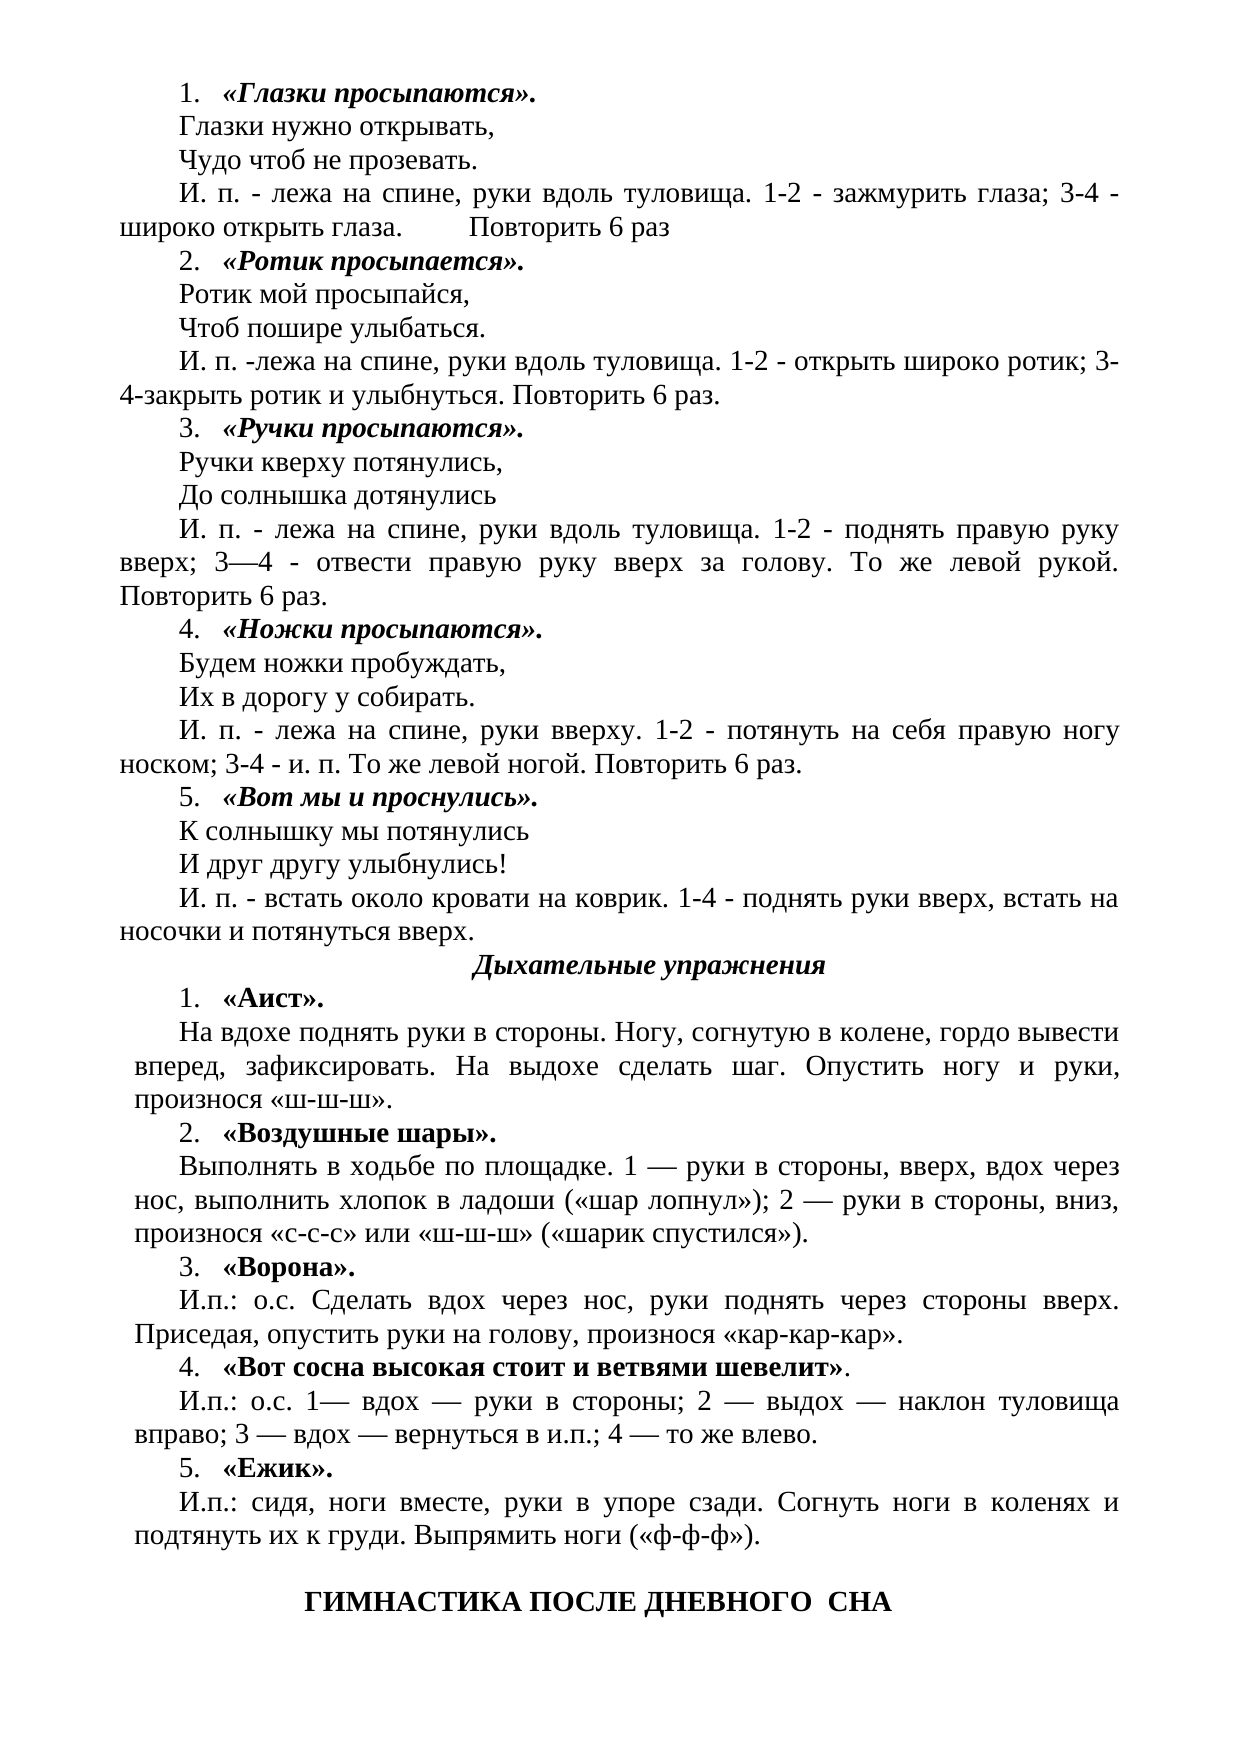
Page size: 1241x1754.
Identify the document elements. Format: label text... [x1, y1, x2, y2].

text Глазки нужно открывать, [119, 108, 1121, 142]
list «Ножки просыпаются». [119, 612, 1121, 645]
list «Ворона». [134, 1249, 1121, 1282]
text Ротик мой просыпайся, [119, 276, 1121, 310]
text Выполнять в ходьбе по площадке. 1 — руки в стороны, вверх, вдох через нос, выполнить хлопок в ладоши («шар лопнул»); 2 — руки в стороны, вниз, произнося «с-с-с» или «ш-ш-ш» («шарик спустился»). [134, 1148, 1121, 1249]
text К солнышку мы потянулись [119, 813, 1121, 846]
list «Ручки просыпаются». [119, 410, 1121, 444]
text И. п. - лежа на спине, руки вдоль туловища. 1-2 - зажмурить глаза; 3-4 - широко открыть глаза. Повторить 6 раз [119, 176, 1121, 243]
text И.п.: сидя, ноги вместе, руки в упоре сзади. Согнуть ноги в коленях и подтянуть их к груди. Выпрямить ноги («ф-ф-ф»). [134, 1484, 1121, 1551]
list «Глазки просыпаются». [119, 75, 1121, 108]
text Ручки кверху потянулись, [119, 444, 1121, 477]
text И друг другу улыбнулись! [119, 846, 1121, 880]
text Их в дорогу у собирать. [119, 679, 1121, 712]
text На вдохе поднять руки в стороны. Ногу, согнутую в колене, гордо вывести вперед, зафиксировать. На выдохе сделать шаг. Опустить ногу и руки, произнося «ш-ш-ш». [134, 1014, 1121, 1115]
text И. п. - лежа на спине, руки вверху. 1-2 - потянуть на себя правую ногу носком; 3-4 - и. п. То же левой ногой. Повторить 6 раз. [119, 712, 1121, 779]
text ГИМНАСТИКА ПОСЛЕ ДНЕВНОГО СНА [75, 1584, 1121, 1618]
list «Ежик». [134, 1450, 1121, 1484]
text И. п. - встать около кровати на коврик. 1-4 - поднять руки вверх, встать на носочки и потянуться вверх. [119, 880, 1121, 947]
text И. п. - лежа на спине, руки вдоль туловища. 1-2 - поднять правую руку вверх; 3—4 - отвести правую руку вверх за голову. То же левой рукой. Повторить 6 раз. [119, 511, 1121, 612]
list «Воздушные шары». [134, 1115, 1121, 1148]
list «Вот сосна высокая стоит и ветвями шевелит». [134, 1349, 1121, 1383]
text Дыхательные упражнения [119, 947, 1121, 981]
text И.п.: о.с. Сделать вдох через нос, руки поднять через стороны вверх. Приседая, опустить руки на голову, произнося «кар-кар-кар». [134, 1282, 1121, 1349]
list «Аист». [134, 981, 1121, 1014]
text Будем ножки пробуждать, [119, 645, 1121, 679]
list «Вот мы и проснулись». [119, 779, 1121, 813]
list «Ротик просыпается». [119, 243, 1121, 276]
text До солнышка дотянулись [119, 477, 1121, 511]
text И. п. -лежа на спине, руки вдоль туловища. 1-2 - открыть широко ротик; 3-4-закрыть ротик и улыбнуться. Повторить 6 раз. [119, 343, 1121, 410]
text И.п.: о.с. 1— вдох — руки в стороны; 2 — выдох — наклон туловища вправо; 3 — вдох — вернуться в и.п.; 4 — то же влево. [134, 1383, 1121, 1450]
text Чтоб пошире улыбаться. [119, 310, 1121, 343]
text Чудо чтоб не прозевать. [119, 142, 1121, 176]
